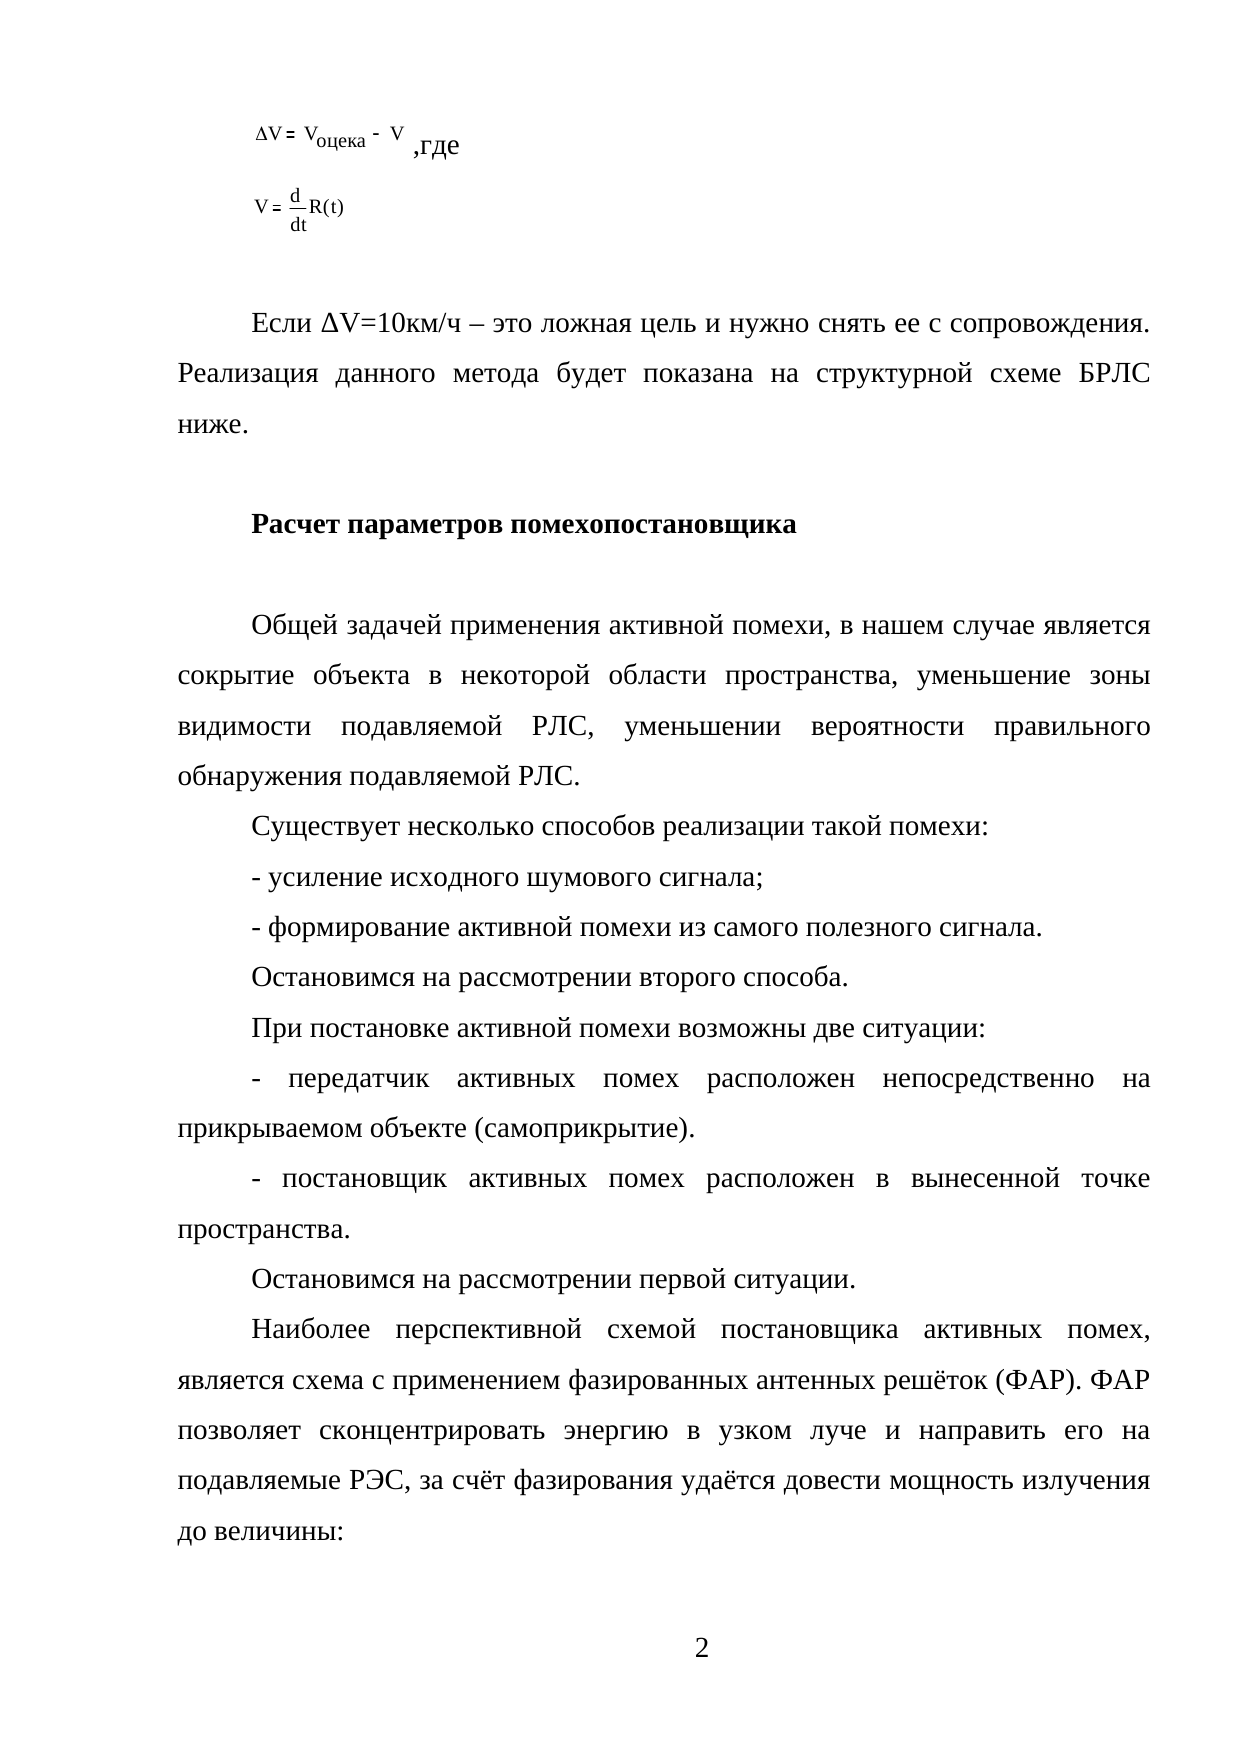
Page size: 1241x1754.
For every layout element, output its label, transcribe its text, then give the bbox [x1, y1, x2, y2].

text Если ΔV=10км/ч – это ложная цель и нужно снять ее с сопровождения. Реализация данного метода будет показана на структурной схеме БРЛС ниже. [177, 305, 1152, 439]
text Расчет параметров помехопостановщика [177, 507, 1152, 540]
text Наиболее перспективной схемой постановщика активных помех, является схема с применением фазированных антенных решёток (ФАР). ФАР позволяет сконцентрировать энергию в узком луче и направить его на подавляемые РЭС, за счёт фазирования удаётся довести мощность излучения до величины: [177, 1312, 1152, 1546]
text - усиление исходного шумового сигнала; [177, 859, 1152, 892]
text - формирование активной помехи из самого полезного сигнала. [177, 909, 1152, 943]
text Остановимся на рассмотрении второго способа. [177, 959, 1152, 993]
text Общей задачей применения активной помехи, в нашем случае является сокрытие объекта в некоторой области пространства, уменьшение зоны видимости подавляемой РЛС, уменьшении вероятности правильного обнаружения подавляемой РЛС. [177, 607, 1152, 792]
text При постановке активной помехи возможны две ситуации: [177, 1010, 1152, 1043]
text - передатчик активных помех расположен непосредственно на прикрываемом объекте (самоприкрытие). [177, 1060, 1152, 1144]
text Остановимся на рассмотрении первой ситуации. [177, 1261, 1152, 1295]
text Существует несколько способов реализации такой помехи: [177, 808, 1152, 842]
text - постановщик активных помех расположен в вынесенной точке пространства. [177, 1161, 1152, 1244]
